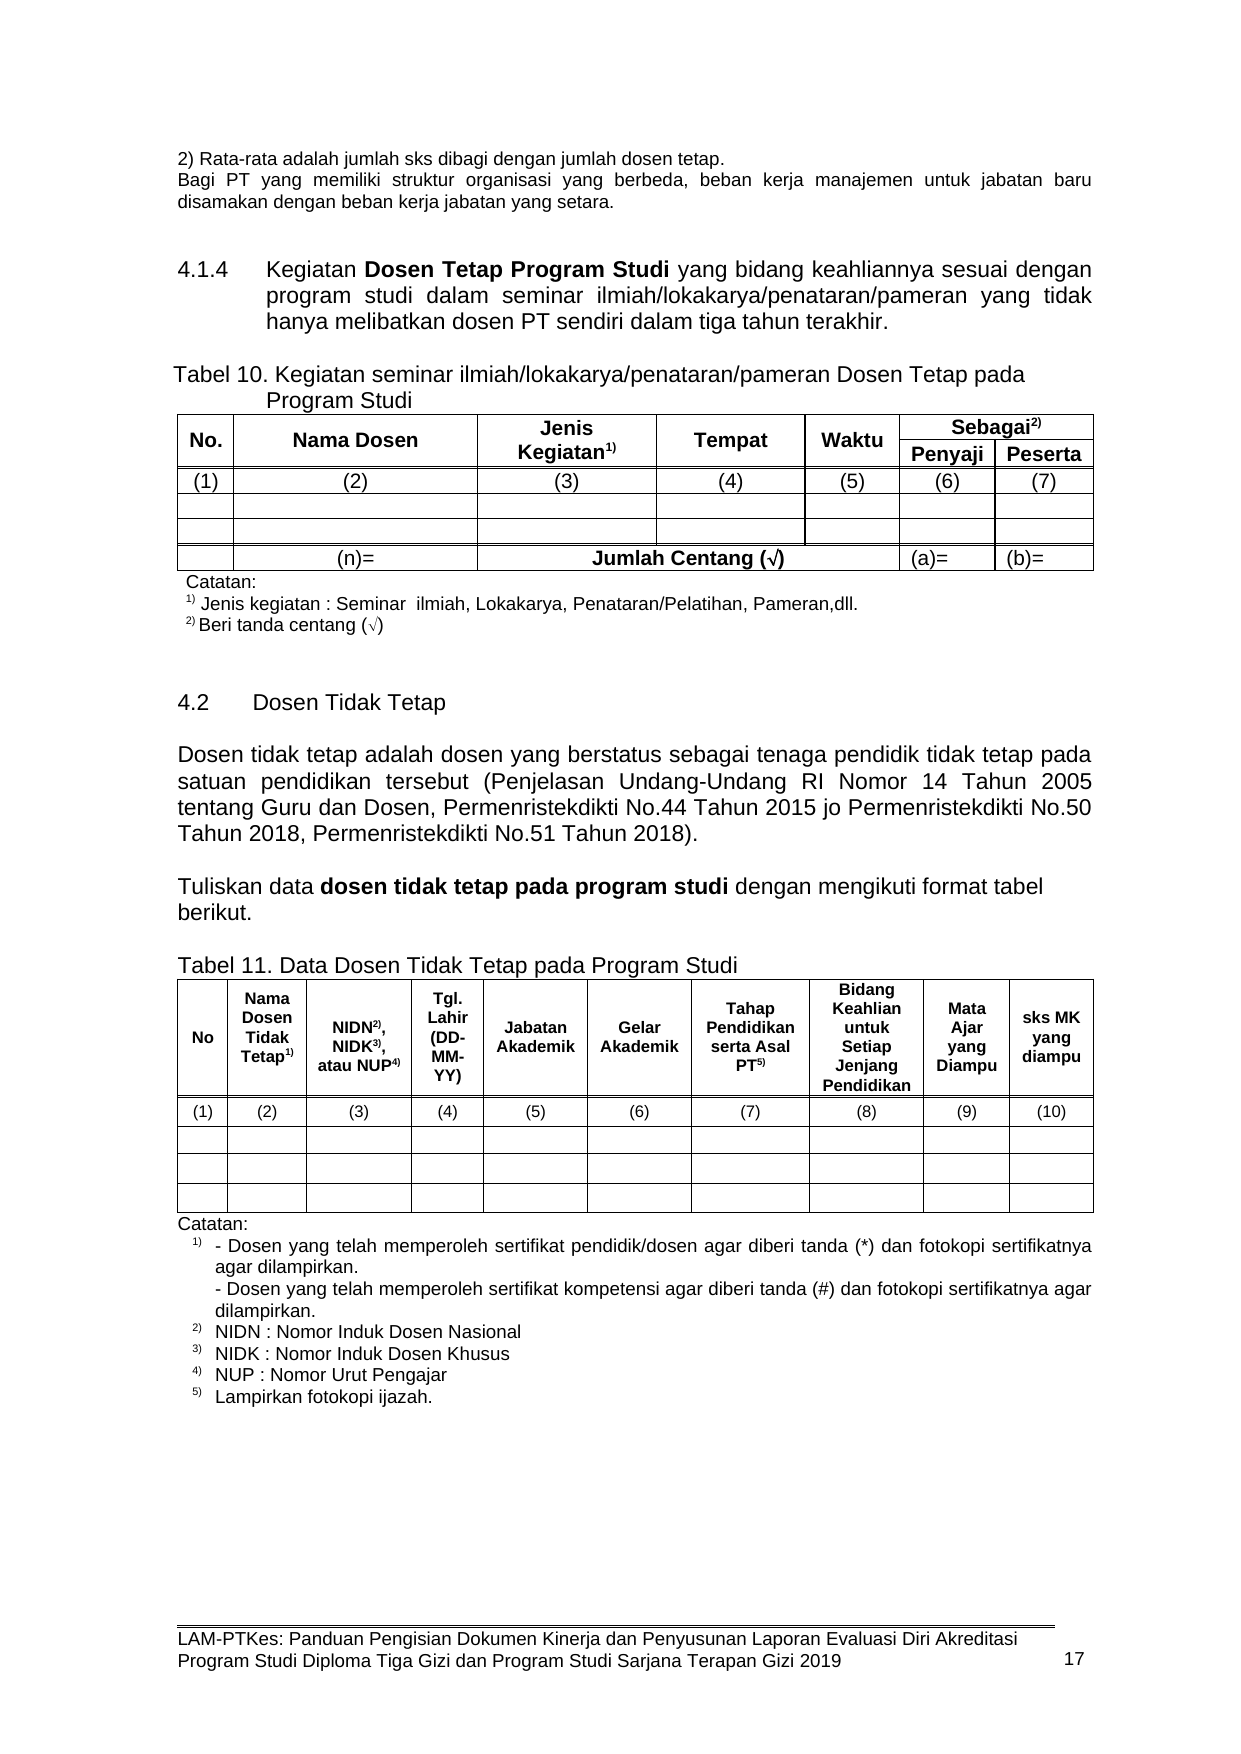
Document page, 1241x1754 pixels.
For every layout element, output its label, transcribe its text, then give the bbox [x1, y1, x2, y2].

table_cell (5) [484, 1098, 587, 1126]
table_header sks MK yang diampu [1010, 980, 1093, 1094]
table_cell (b)= [996, 546, 1093, 570]
table_cell [178, 546, 233, 570]
table_cell [810, 1127, 923, 1153]
table_header Tempat [657, 415, 804, 466]
table_cell (1) [178, 469, 233, 493]
table_cell (6) [900, 469, 994, 493]
table_header Waktu [806, 415, 899, 466]
table_cell [307, 1127, 411, 1153]
table_header Nama Dosen [234, 415, 477, 466]
table_cell [484, 1127, 587, 1153]
table_cell [996, 519, 1093, 543]
text 4.2 Dosen Tidak Tetap [177, 688, 1092, 715]
text 2) NIDN : Nomor Induk Dosen Nasional [192, 1321, 1092, 1342]
text Catatan: [186, 571, 1092, 593]
table_cell (1) [178, 1098, 227, 1126]
text Catatan: [177, 1213, 1092, 1235]
table_cell [234, 494, 477, 518]
table_header Jabatan Akademik [484, 980, 587, 1094]
table_cell [692, 1184, 809, 1212]
table_cell (4) [412, 1098, 483, 1126]
table_cell (3) [478, 469, 656, 493]
table_cell [657, 519, 804, 543]
table_cell (10) [1010, 1098, 1093, 1126]
table_header No. [178, 415, 233, 466]
table_cell [924, 1127, 1009, 1153]
table_cell [588, 1127, 691, 1153]
text Dosen tidak tetap adalah dosen yang berstatus sebagai tenaga pendidik tidak tetap pada satuan pendidikan tersebut (Penjelasan Undang-Undang RI Nomor 14 Tahun 2005 tentang Guru dan Dosen, Permenristekdikti No.44 Tahun 2015 jo Permenristekdikti No.50 Tahun 2018, Permenristekdikti No.51 Tahun 2018). [177, 741, 1092, 847]
text Bagi PT yang memiliki struktur organisasi yang berbeda, beban kerja manajemen untuk jabatan baru disamakan dengan beban kerja jabatan yang setara. [177, 169, 1092, 212]
table_header Bidang Keahlian untuk Setiap Jenjang Pendidikan [810, 980, 923, 1094]
table_cell (n)= [234, 546, 477, 570]
table_header Jenis Kegiatan1) [478, 415, 656, 466]
table_cell [806, 519, 899, 543]
table_cell [657, 494, 804, 518]
text 5) Lampirkan fotokopi ijazah. [192, 1386, 1092, 1407]
table_header Nama Dosen Tidak Tetap1) [228, 980, 306, 1094]
table_cell [1010, 1154, 1093, 1183]
text Tabel 11. Data Dosen Tidak Tetap pada Program Studi [177, 952, 1092, 978]
table_cell [412, 1154, 483, 1183]
table_cell Penyaji [900, 440, 994, 466]
table_cell [412, 1184, 483, 1212]
table_cell [692, 1154, 809, 1183]
text 3) NIDK : Nomor Induk Dosen Khusus [192, 1342, 1092, 1364]
table_cell [228, 1154, 306, 1183]
text 4.1.4 Kegiatan Dosen Tetap Program Studi yang bidang keahliannya sesuai dengan program studi dalam seminar ilmiah/lokakarya/penataran/pameran yang tidak hanya melibatkan dosen PT sendiri dalam tiga tahun terakhir. [177, 256, 1092, 334]
table_cell [178, 1184, 227, 1212]
table_cell (a)= [900, 546, 994, 570]
table_cell (3) [307, 1098, 411, 1126]
text - Dosen yang telah memperoleh sertifikat kompetensi agar diberi tanda (#) dan fotokopi sertifikatnya agar dilampirkan. [192, 1278, 1092, 1321]
table_header Tahap Pendidikan serta Asal PT5) [692, 980, 809, 1094]
table_cell Peserta [996, 440, 1093, 466]
table_cell (6) [588, 1098, 691, 1126]
table_cell (7) [996, 469, 1093, 493]
table_cell [806, 494, 899, 518]
table_header No [178, 980, 227, 1094]
table_cell (2) [234, 469, 477, 493]
table_header Mata Ajar yang Diampu [924, 980, 1009, 1094]
text Tuliskan data dosen tidak tetap pada program studi dengan mengikuti format tabel berikut. [177, 873, 1092, 926]
table_header Gelar Akademik [588, 980, 691, 1094]
table_cell [1010, 1184, 1093, 1212]
table_cell [996, 494, 1093, 518]
text 2) Rata-rata adalah jumlah sks dibagi dengan jumlah dosen tetap. [177, 148, 1092, 169]
table_cell [412, 1127, 483, 1153]
table_cell [307, 1154, 411, 1183]
table_header Tgl. Lahir (DD-MM-YY) [412, 980, 483, 1094]
table_cell [478, 494, 656, 518]
table_cell (9) [924, 1098, 1009, 1126]
table_cell [484, 1154, 587, 1183]
table_cell [228, 1184, 306, 1212]
table_cell [588, 1154, 691, 1183]
table_cell [178, 1154, 227, 1183]
text 2) Beri tanda centang () [186, 614, 1092, 636]
table_cell [692, 1127, 809, 1153]
table_cell [228, 1127, 306, 1153]
table_cell (5) [806, 469, 899, 493]
table_cell [307, 1184, 411, 1212]
text 4) NUP : Nomor Urut Pengajar [192, 1364, 1092, 1386]
table_cell (2) [228, 1098, 306, 1126]
table_cell [810, 1184, 923, 1212]
table_cell (7) [692, 1098, 809, 1126]
table_cell [178, 519, 233, 543]
table_header NIDN2), NIDK3), atau NUP4) [307, 980, 411, 1094]
table_cell (8) [810, 1098, 923, 1126]
table_cell [478, 519, 656, 543]
text 1) Jenis kegiatan : Seminar ilmiah, Lokakarya, Penataran/Pelatihan, Pameran,dll. [186, 593, 1092, 614]
table_cell [484, 1184, 587, 1212]
table_cell [1010, 1127, 1093, 1153]
table_cell [900, 494, 994, 518]
table_cell Jumlah Centang () [478, 546, 899, 570]
table_cell [178, 494, 233, 518]
table_cell [900, 519, 994, 543]
table_cell [924, 1154, 1009, 1183]
table_cell [234, 519, 477, 543]
text 1) - Dosen yang telah memperoleh sertifikat pendidik/dosen agar diberi tanda (*) dan fotokopi sertifikatnya agar dilampirkan. [192, 1235, 1092, 1278]
table_cell [588, 1184, 691, 1212]
text Tabel 10. Kegiatan seminar ilmiah/lokakarya/penataran/pameran Dosen Tetap pada Program Studi [173, 361, 1092, 414]
table_cell [178, 1127, 227, 1153]
table_header Sebagai2) [900, 415, 1093, 439]
table_cell [924, 1184, 1009, 1212]
table_cell [810, 1154, 923, 1183]
table_cell (4) [657, 469, 804, 493]
